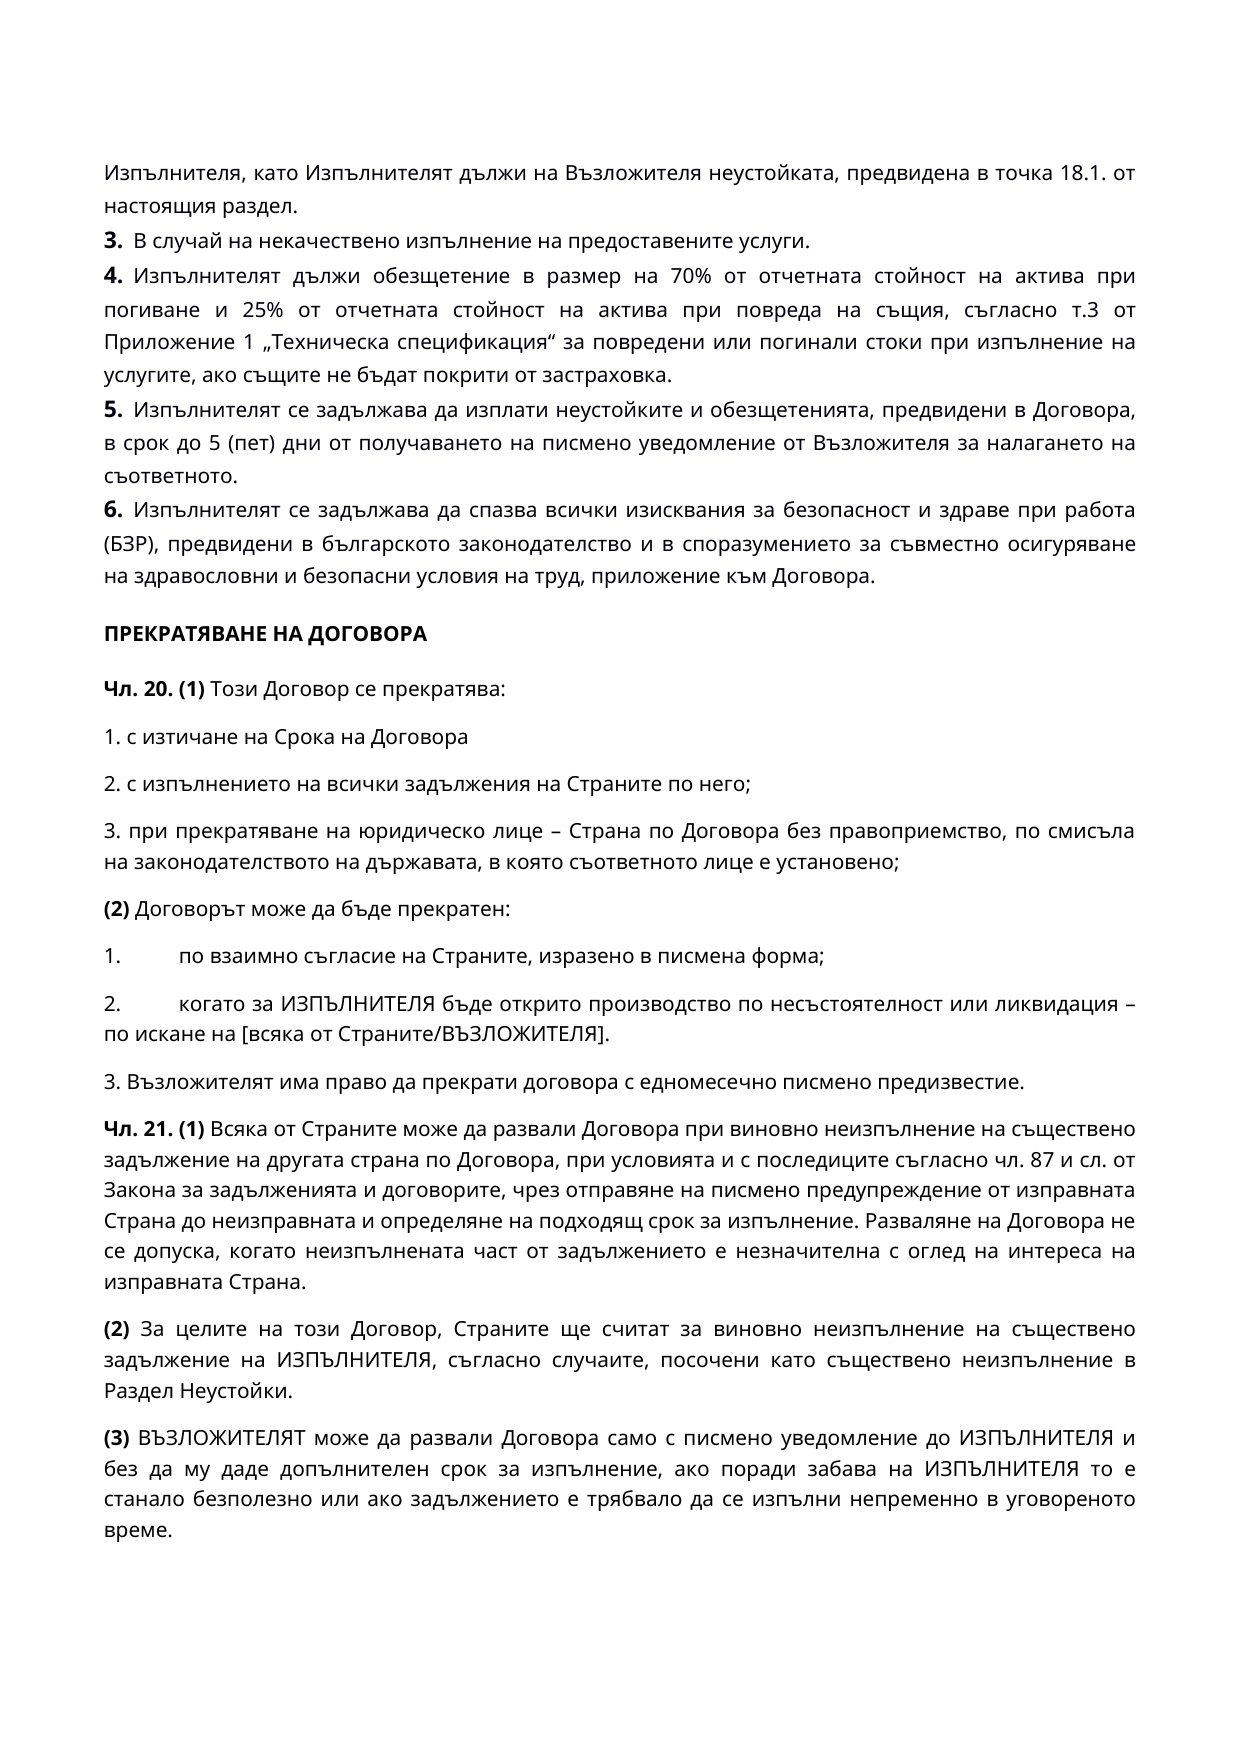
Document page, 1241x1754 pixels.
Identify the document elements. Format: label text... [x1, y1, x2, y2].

text 2. когато за ИЗПЪЛНИТЕЛЯ бъде открито производство по несъстоятелност или ликвидация – по искане на [всяка от Страните/ВЪЗЛОЖИТЕЛЯ]. [103, 989, 1137, 1048]
text Чл. 21. (1) Всяка от Страните може да развали Договора при виновно неизпълнение на съществено задължение на другата страна по Договора, при условията и с последиците съгласно чл. 87 и сл. от Закона за задълженията и договорите, чрез отправяне на писмено предупреждение от изправната Страна до неизправната и определяне на подходящ срок за изпълнение. Разваляне на Договора не се допуска, когато неизпълнената част от задължението е незначителна с оглед на интереса на изправната Страна. [103, 1114, 1137, 1296]
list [103, 158, 1137, 219]
text 2. с изпълнението на всички задължения на Страните по него; [103, 769, 1137, 798]
text (2) Договорът може да бъде прекратен: [103, 894, 1137, 923]
text (2) За целите на този Договор, Страните ще считат за виновно неизпълнение на съществено задължение на ИЗПЪЛНИТЕЛЯ, съгласно случаите, посочени като съществено неизпълнение в Раздел Неустойки. [103, 1314, 1137, 1404]
text 1. по взаимно съгласие на Страните, изразено в писмена форма; [103, 942, 1137, 970]
list Изпълнителят се задължава да изплати неустойките и обезщетенията, предвидени в Договора, в срок до 5 (пет) дни от получаването на писмено уведомление от Възложителя за налагането на съответното. [103, 393, 1137, 489]
list Изпълнителят се задължава да спазва всички изисквания за безопасност и здраве при работа (БЗР), предвидени в българското законодателство и в споразумението за съвместно осигуряване на здравословни и безопасни условия на труд, приложение към Договора. [103, 493, 1137, 590]
text 1. с изтичане на Срока на Договора [103, 722, 1137, 750]
list В случай на некачествено изпълнение на предоставените услуги. [103, 223, 1137, 255]
text Чл. 20. (1) Този Договор се прекратява: [103, 674, 1137, 703]
text 3. Възложителят има право да прекрати договора с едномесечно писмено предизвестие. [103, 1067, 1137, 1095]
text (3) ВЪЗЛОЖИТЕЛЯТ може да развали Договора само с писмено уведомление до ИЗПЪЛНИТЕЛЯ и без да му даде допълнителен срок за изпълнение, ако поради забава на ИЗПЪЛНИТЕЛЯ то е станало безполезно или ако задължението е трябвало да се изпълни непременно в уговореното време. [103, 1423, 1137, 1543]
list Изпълнителят дължи обезщетение в размер на 70% от отчетната стойност на актива при погиване и 25% от отчетната стойност на актива при повреда на същия, съгласно т.3 от Приложение 1 „Техническа спецификация“ за повредени или погинали стоки при изпълнение на услугите, ако същите не бъдат покрити от застраховка. [103, 259, 1137, 388]
text ПРЕКРАТЯВАНЕ НА ДОГОВОРА [103, 619, 1137, 647]
text 3. при прекратяване на юридическо лице – Страна по Договора без правоприемство, по смисъла на законодателството на държавата, в която съответното лице е установено; [103, 816, 1137, 876]
